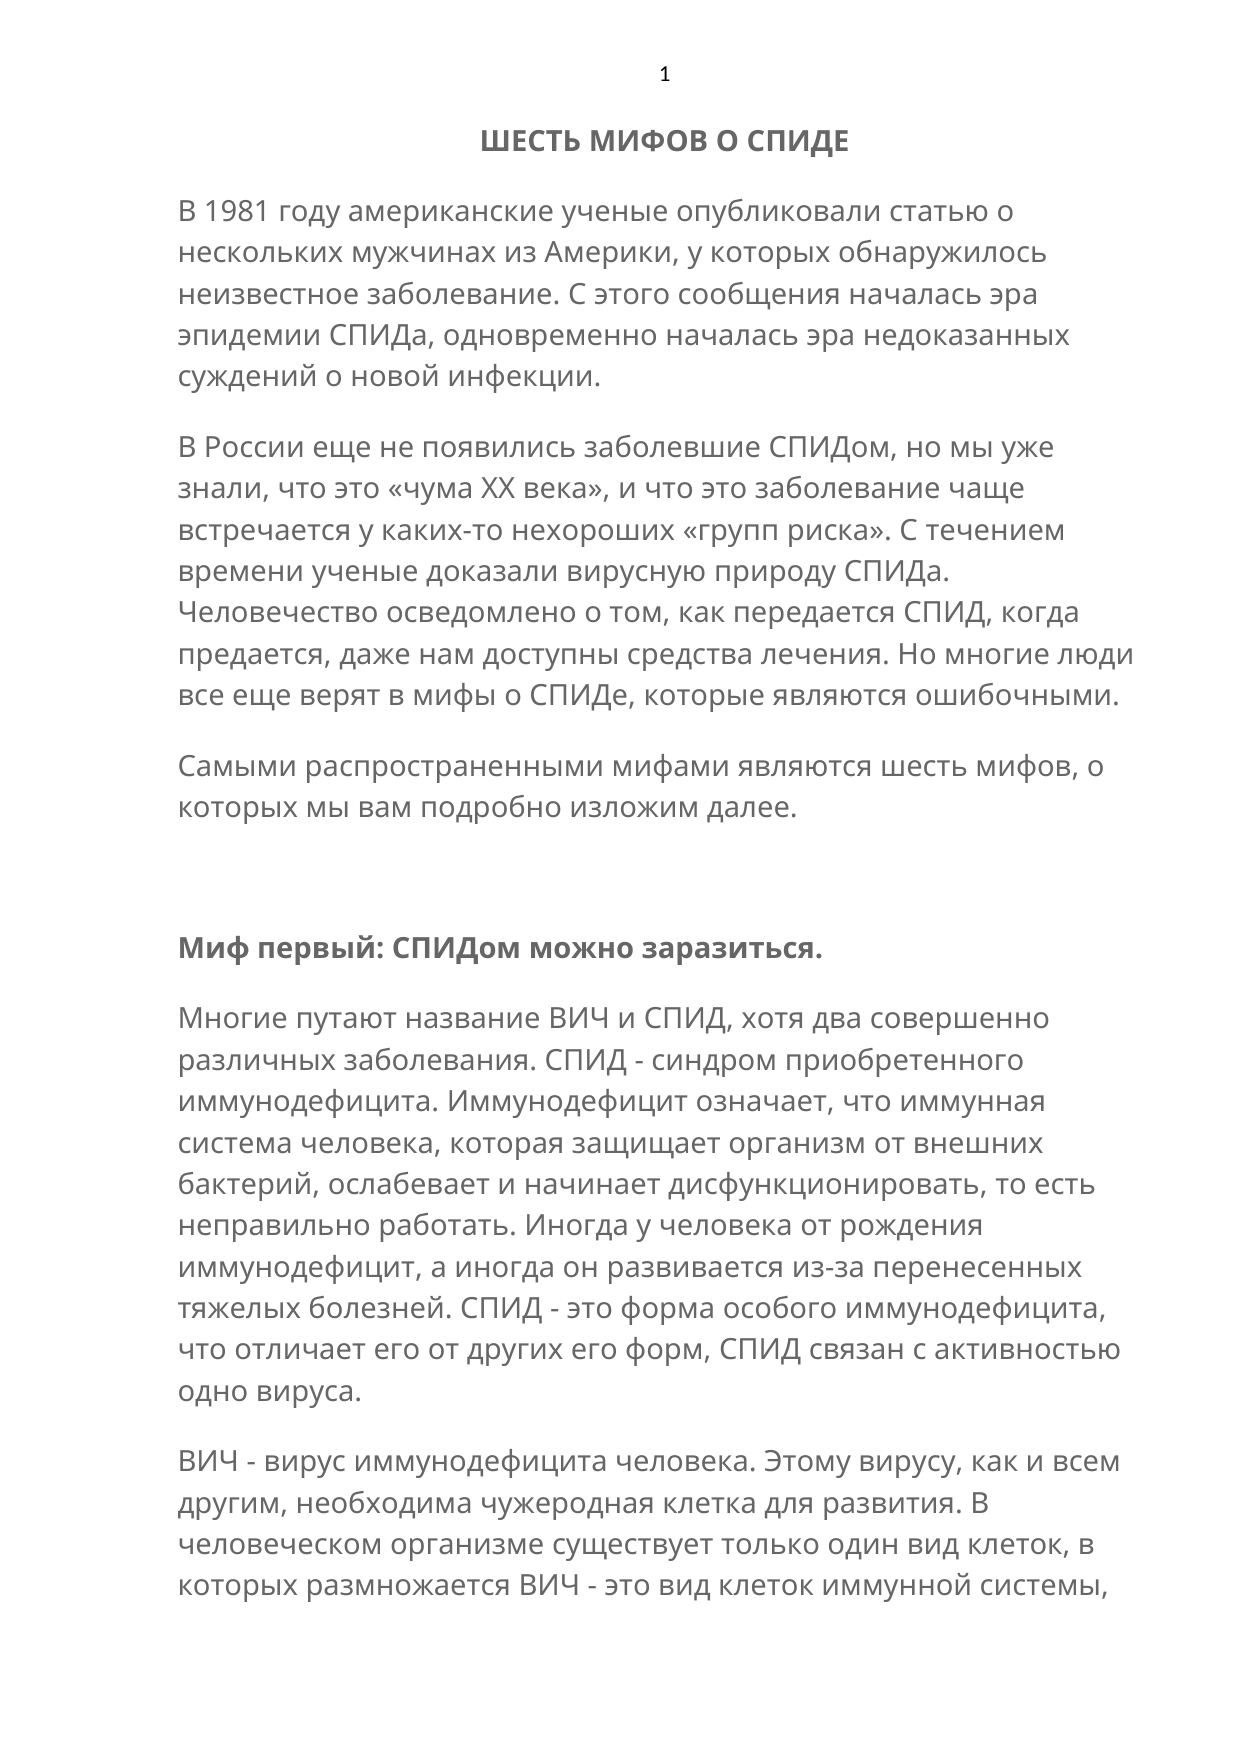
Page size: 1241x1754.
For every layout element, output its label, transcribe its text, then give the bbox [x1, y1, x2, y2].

text Миф первый: СПИДом можно заразиться. [177, 926, 1152, 967]
text В 1981 году американские ученые опубликовали статью о нескольких мужчинах из Америки, у которых обнаружилось неизвестное заболевание. С этого сообщения началась эра эпидемии СПИДа, одновременно началась эра недоказанных суждений о новой инфекции. [177, 189, 1152, 395]
text ШЕСТЬ МИФОВ О СПИДЕ [177, 118, 1152, 159]
text В России еще не появились заболевшие СПИДом, но мы уже знали, что это «чума ХХ века», и что это заболевание чаще встречается у каких-то нехороших «групп риска». С течением времени ученые доказали вирусную природу СПИДа. Человечество осведомлено о том, как передается СПИД, когда предается, даже нам доступны средства лечения. Но многие люди все еще верят в мифы о СПИДе, которые являются ошибочными. [177, 424, 1152, 714]
text Многие путают название ВИЧ и СПИД, хотя два совершенно различных заболевания. СПИД - синдром приобретенного иммунодефицита. Иммунодефицит означает, что иммунная система человека, которая защищает организм от внешних бактерий, ослабевает и начинает дисфункционировать, то есть неправильно работать. Иногда у человека от рождения иммунодефицит, а иногда он развивается из-за перенесенных тяжелых болезней. СПИД - это форма особого иммунодефицита, что отличает его от других его форм, СПИД связан с активностью одно вируса. [177, 996, 1152, 1410]
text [177, 1439, 1152, 1604]
text Самыми распространенными мифами являются шесть мифов, о которых мы вам подробно изложим далее. [177, 743, 1152, 826]
